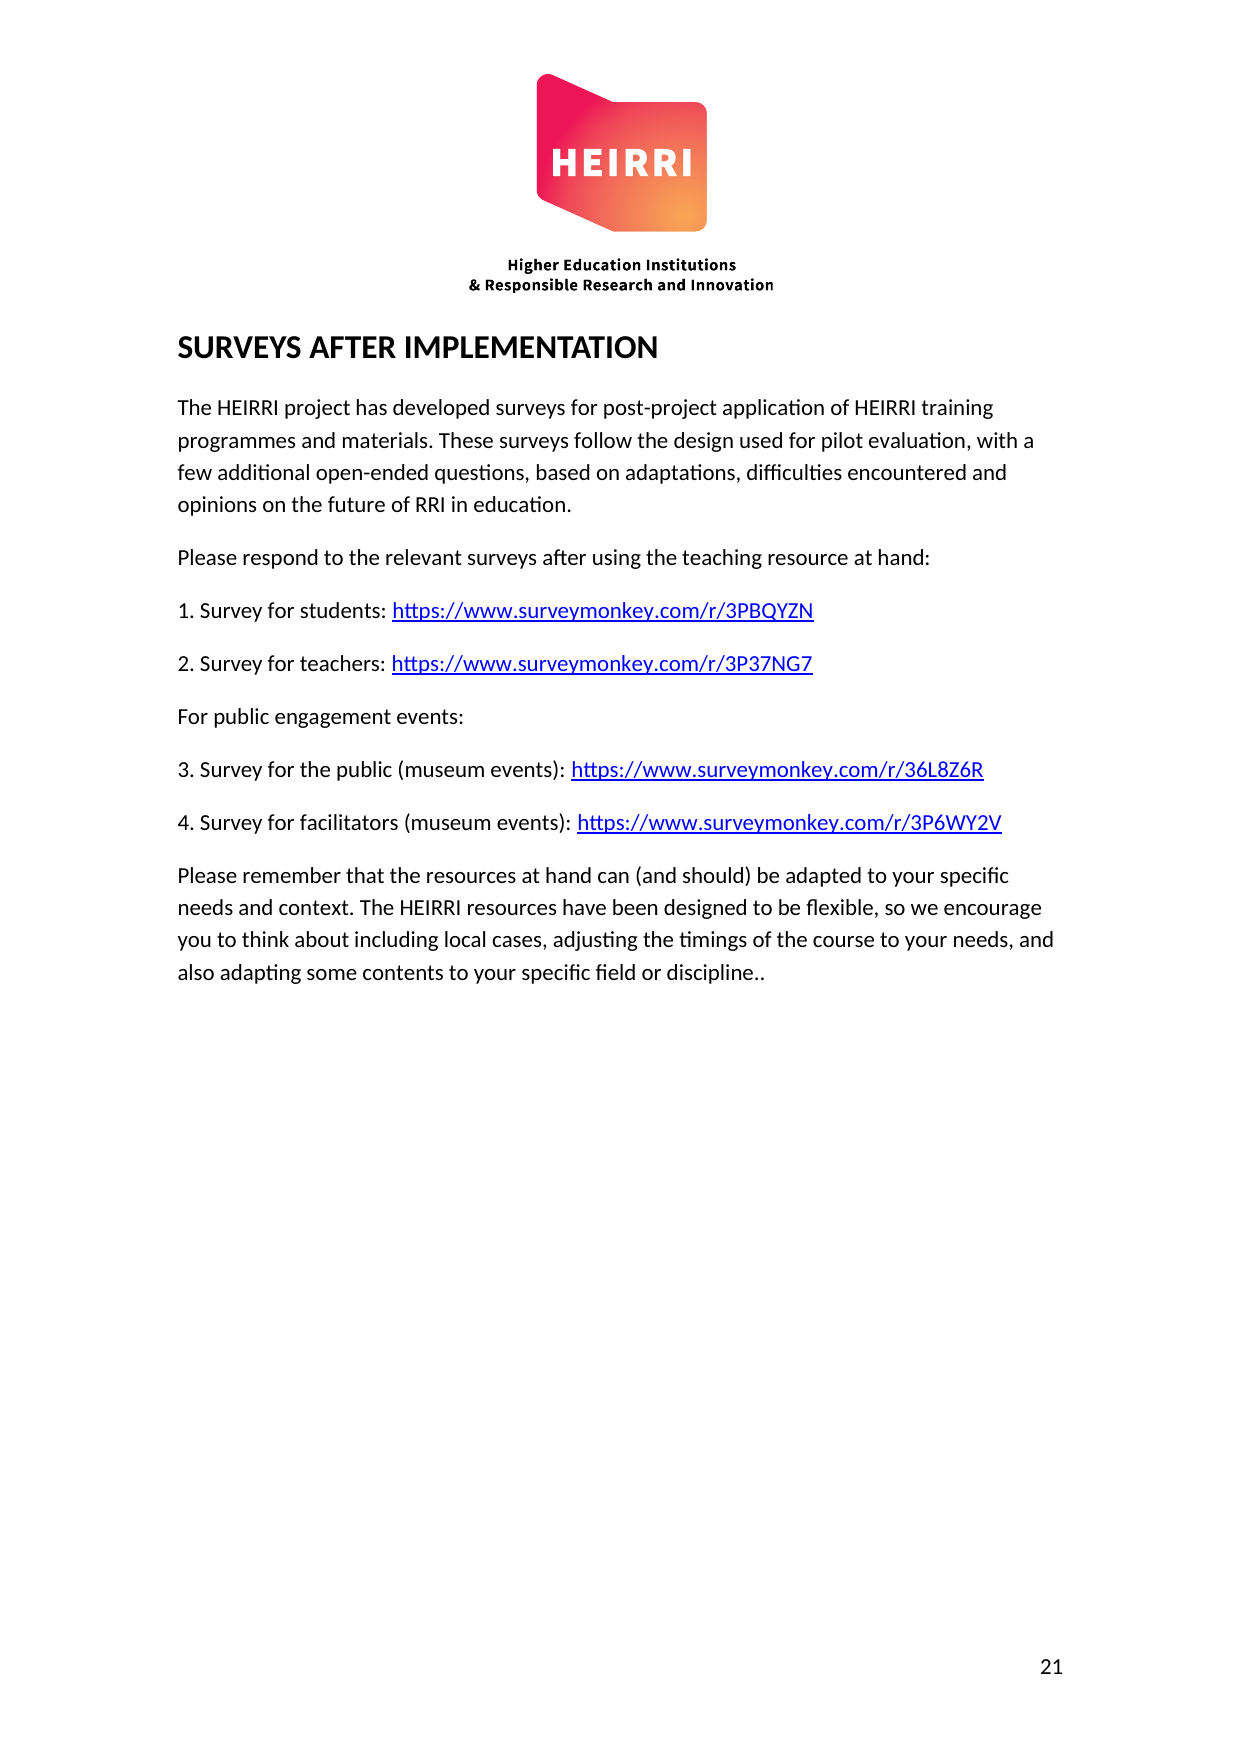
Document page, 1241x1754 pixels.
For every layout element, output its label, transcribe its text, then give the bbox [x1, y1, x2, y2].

text The HEIRRI project has developed surveys for post-project application of HEIRRI training programmes and materials. These surveys follow the design used for pilot evaluation, with a few additional open-ended questions, based on adaptations, difficulties encountered and opinions on the future of RRI in education. [177, 393, 1063, 518]
text 3. Survey for the public (museum events): https://www.surveymonkey.com/r/36L8Z6R [177, 755, 1063, 783]
text SURVEYS AFTER IMPLEMENTATION [177, 326, 1063, 367]
text 2. Survey for teachers: https://www.surveymonkey.com/r/3P37NG7 [177, 649, 1063, 677]
text 1. Survey for students: https://www.surveymonkey.com/r/3PBQYZN [177, 596, 1063, 624]
text 4. Survey for facilitators (museum events): https://www.surveymonkey.com/r/3P6WY2V [177, 808, 1063, 836]
text Please remember that the resources at hand can (and should) be adapted to your specific needs and context. The HEIRRI resources have been designed to be flexible, so we encourage you to think about including local cases, adjusting the timings of the course to your needs, and also adapting some contents to your specific field or discipline.. [177, 861, 1063, 986]
text For public engagement events: [177, 702, 1063, 730]
picture [469, 74, 773, 293]
text Please respond to the relevant surveys after using the teaching resource at hand: [177, 543, 1063, 571]
